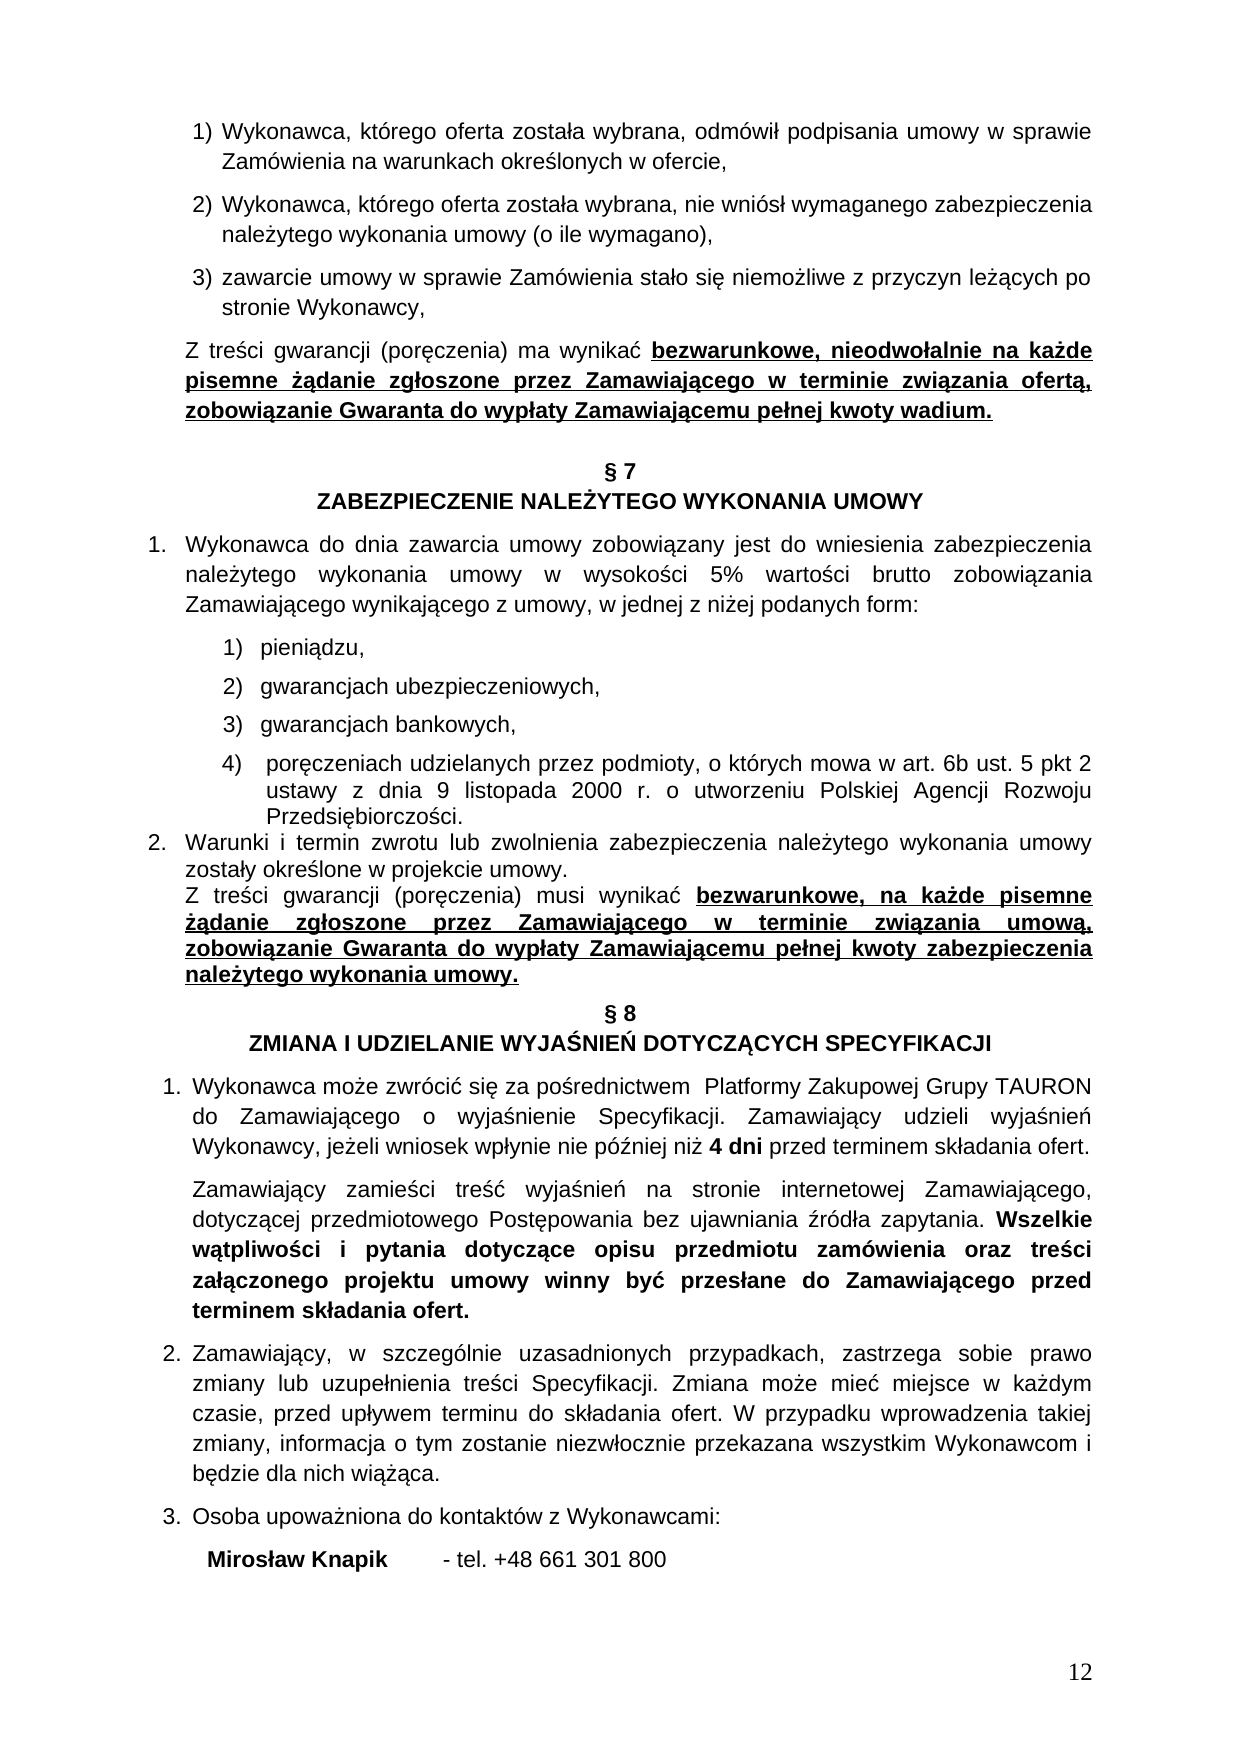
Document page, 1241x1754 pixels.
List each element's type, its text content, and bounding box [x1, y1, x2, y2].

text Mirosław Knapik - tel. +48 661 301 800 [207, 1546, 1092, 1572]
list pieniądzu, [223, 634, 1092, 660]
list Wykonawca, którego oferta została wybrana, odmówił podpisania umowy w sprawie Zamówienia na warunkach określonych w ofercie, [192, 118, 1092, 175]
list Osoba upoważniona do kontaktów z Wykonawcami: [162, 1503, 1092, 1529]
list gwarancjach ubezpieczeniowych, [223, 673, 1092, 699]
list Zamawiający, w szczególnie uzasadnionych przypadkach, zastrzega sobie prawo zmiany lub uzupełnienia treści Specyfikacji. Zmiana może mieć miejsce w każdym czasie, przed upływem terminu do składania ofert. W przypadku wprowadzenia takiej zmiany, informacja o tym zostanie niezwłocznie przekazana wszystkim Wykonawcom i będzie dla nich wiążąca. [162, 1339, 1092, 1487]
text § 7 [148, 458, 1092, 484]
list poręczeniach udzielanych przez podmioty, o których mowa w art. 6b ust. 5 pkt 2 ustawy z dnia 9 listopada 2000 r. o utworzeniu Polskiej Agencji Rozwoju Przedsiębiorczości. [222, 750, 1092, 829]
text § 8 [148, 1000, 1092, 1026]
text Z treści gwarancji (poręczenia) ma wynikać bezwarunkowe, nieodwołalnie na każde pisemne żądanie zgłoszone przez Zamawiającego w terminie związania ofertą, zobowiązanie Gwaranta do wypłaty Zamawiającemu pełnej kwoty wadium. [185, 337, 1092, 390]
list Wykonawca do dnia zawarcia umowy zobowiązany jest do wniesienia zabezpieczenia należytego wykonania umowy w wysokości 5% wartości brutto zobowiązania Zamawiającego wynikającego z umowy, w jednej z niżej podanych form: [148, 531, 1092, 617]
list zawarcie umowy w sprawie Zamówienia stało się niemożliwe z przyczyn leżących po stronie Wykonawcy, [192, 264, 1092, 321]
list gwarancjach bankowych, [223, 711, 1092, 738]
text Zamawiający zamieści treść wyjaśnień na stronie internetowej Zamawiającego, dotyczącej przedmiotowego Postępowania bez ujawniania źródła zapytania. Wszelkie wątpliwości i pytania dotyczące opisu przedmiotu zamówienia oraz treści załączonego projektu umowy winny być przesłane do Zamawiającego przed terminem składania ofert. [192, 1176, 1092, 1323]
text Z treści gwarancji (poręczenia) musi wynikać bezwarunkowe, na każde pisemne żądanie zgłoszone przez Zamawiającego w terminie związania umową, zobowiązanie Gwaranta do wypłaty Zamawiającemu pełnej kwoty zabezpieczenia należytego wykonania umowy. [185, 959, 1092, 987]
text Z treści gwarancji (poręczenia) ma wynikać bezwarunkowe, nieodwołalnie na każde pisemne żądanie zgłoszone przez Zamawiającego w terminie związania ofertą, zobowiązanie Gwaranta do wypłaty Zamawiającemu pełnej kwoty wadium. [185, 391, 1092, 424]
text Z treści gwarancji (poręczenia) musi wynikać bezwarunkowe, na każde pisemne żądanie zgłoszone przez Zamawiającego w terminie związania umową, zobowiązanie Gwaranta do wypłaty Zamawiającemu pełnej kwoty zabezpieczenia należytego wykonania umowy. [185, 933, 1092, 958]
text ZMIANA I UDZIELANIE WYJAŚNIEŃ DOTYCZĄCYCH SPECYFIKACJI [148, 1030, 1092, 1057]
text Z treści gwarancji (poręczenia) musi wynikać bezwarunkowe, na każde pisemne żądanie zgłoszone przez Zamawiającego w terminie związania umową, zobowiązanie Gwaranta do wypłaty Zamawiającemu pełnej kwoty zabezpieczenia należytego wykonania umowy. [185, 882, 1092, 931]
list Wykonawca, którego oferta została wybrana, nie wniósł wymaganego zabezpieczenia należytego wykonania umowy (o ile wymagano), [192, 191, 1092, 248]
text ZABEZPIECZENIE NALEŻYTEGO WYKONANIA UMOWY [148, 488, 1092, 514]
list Warunki i termin zwrotu lub zwolnienia zabezpieczenia należytego wykonania umowy zostały określone w projekcie umowy. [148, 829, 1092, 882]
list Wykonawca może zwrócić się za pośrednictwem Platformy Zakupowej Grupy TAURON do Zamawiającego o wyjaśnienie Specyfikacji. Zamawiający udzieli wyjaśnień Wykonawcy, jeżeli wniosek wpłynie nie później niż 4 dni przed terminem składania ofert. [162, 1073, 1092, 1160]
